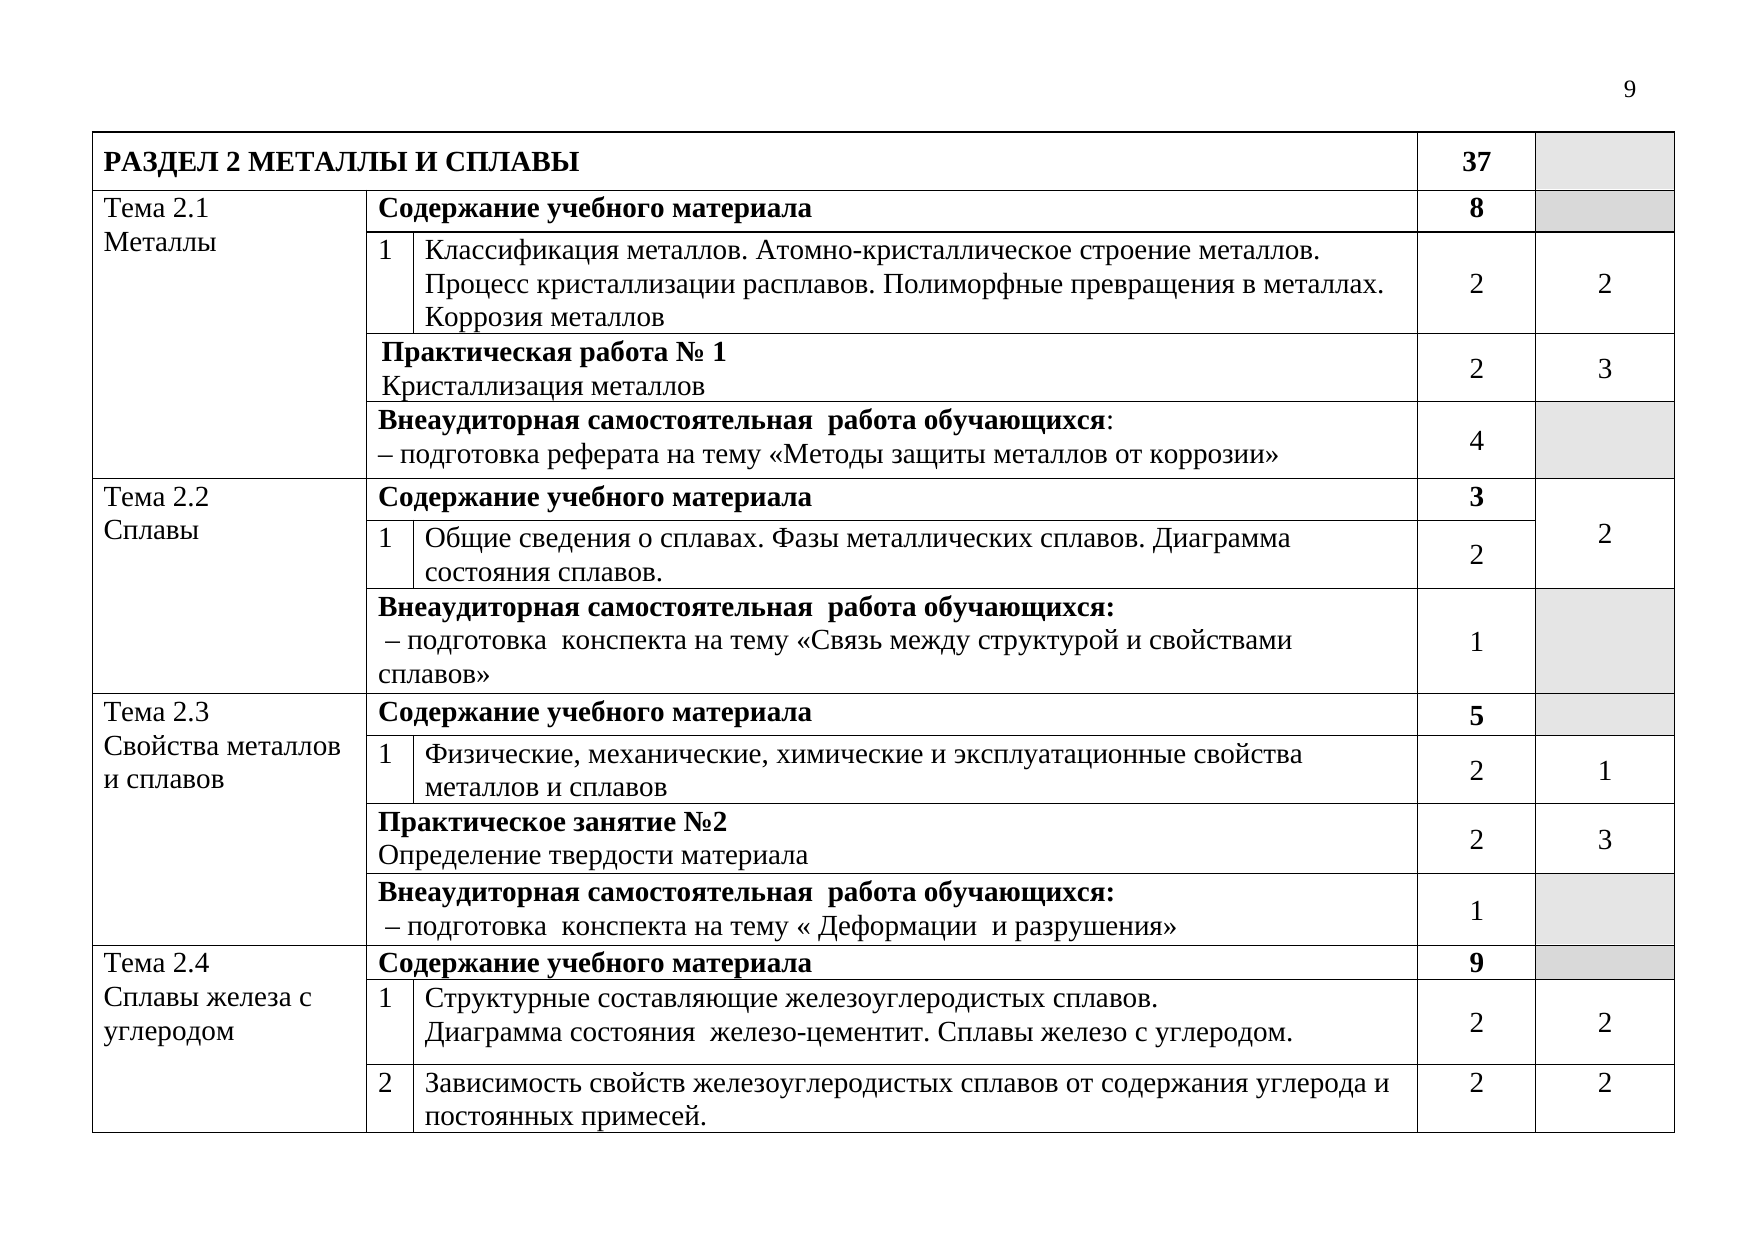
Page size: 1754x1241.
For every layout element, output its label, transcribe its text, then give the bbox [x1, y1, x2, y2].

table_cell 8 [1418, 191, 1535, 231]
table_cell Внеаудиторная самостоятельная работа обучающихся: – подготовка конспекта на тему «Связь между структурой и свойствами сплавов» [367, 589, 1417, 693]
table_cell Внеаудиторная самостоятельная работа обучающихся: – подготовка реферата на тему «Методы защиты металлов от коррозии» [367, 402, 1417, 478]
table_cell 37 [1418, 133, 1535, 189]
table_cell 1 [367, 521, 413, 588]
table_cell Содержание учебного материала [367, 946, 1417, 979]
table_cell Содержание учебного материала [367, 191, 1417, 231]
table_cell 1 [1536, 736, 1674, 803]
table_cell [1536, 191, 1674, 231]
table_cell Внеаудиторная самостоятельная работа обучающихся: – подготовка конспекта на тему « Деформации и разрушения» [367, 874, 1417, 944]
table_cell 2 [1418, 980, 1535, 1064]
table_cell Общие сведения о сплавах. Фазы металлических сплавов. Диаграмма состояния сплавов. [414, 521, 1417, 588]
table_cell 1 [367, 736, 413, 803]
table_cell [1536, 402, 1674, 478]
table_cell Практическое занятие №2 Определение твердости материала [367, 804, 1417, 873]
table_cell 3 [1536, 334, 1674, 401]
table_cell [1536, 694, 1674, 735]
table_cell 3 [1536, 804, 1674, 873]
table_cell 2 [1418, 736, 1535, 803]
table_cell [1536, 874, 1674, 944]
table_cell Тема 2.4 Сплавы железа с углеродом [93, 946, 366, 1132]
table_cell 5 [1418, 694, 1535, 735]
table_cell 2 [1536, 1065, 1674, 1132]
table_cell 2 [1536, 479, 1674, 588]
table_cell 2 [1418, 804, 1535, 873]
table_cell Тема 2.1 Металлы [93, 191, 366, 478]
table_cell 1 [367, 980, 413, 1064]
table_cell 2 [1418, 334, 1535, 401]
table_cell 9 [1418, 946, 1535, 979]
table_cell Тема 2.3 Свойства металлов и сплавов [93, 694, 366, 944]
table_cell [414, 1065, 1417, 1132]
table_cell 2 [367, 1065, 413, 1132]
table_cell [1536, 589, 1674, 693]
table_cell Тема 2.2 Сплавы [93, 479, 366, 693]
table_cell 4 [1418, 402, 1535, 478]
table_cell Физические, механические, химические и эксплуатационные свойства металлов и сплавов [414, 736, 1417, 803]
table_cell Содержание учебного материала [367, 694, 1417, 735]
table_cell РАЗДЕЛ 2 МЕТАЛЛЫ И СПЛАВЫ [93, 133, 1417, 189]
table_cell [1536, 946, 1674, 979]
table_cell 2 [1536, 980, 1674, 1064]
table_cell 2 [1418, 233, 1535, 333]
table_cell [1536, 133, 1674, 189]
table_cell Практическая работа № 1 Кристаллизация металлов [367, 334, 1417, 401]
table_cell 1 [1418, 589, 1535, 693]
table_cell 2 [1418, 1065, 1535, 1132]
table_cell Классификация металлов. Атомно-кристаллическое строение металлов. Процесс кристаллизации расплавов. Полиморфные превращения в металлах. Коррозия металлов [414, 233, 1417, 333]
table_cell Структурные составляющие железоуглеродистых сплавов. Диаграмма состояния железо-цементит. Сплавы железо с углеродом. [414, 980, 1417, 1064]
table_cell Содержание учебного материала [367, 479, 1417, 519]
table_cell 1 [367, 233, 413, 333]
table_cell 2 [1536, 233, 1674, 333]
table_cell 3 [1418, 479, 1535, 519]
table_cell 2 [1418, 521, 1535, 588]
table_cell 1 [1418, 874, 1535, 944]
